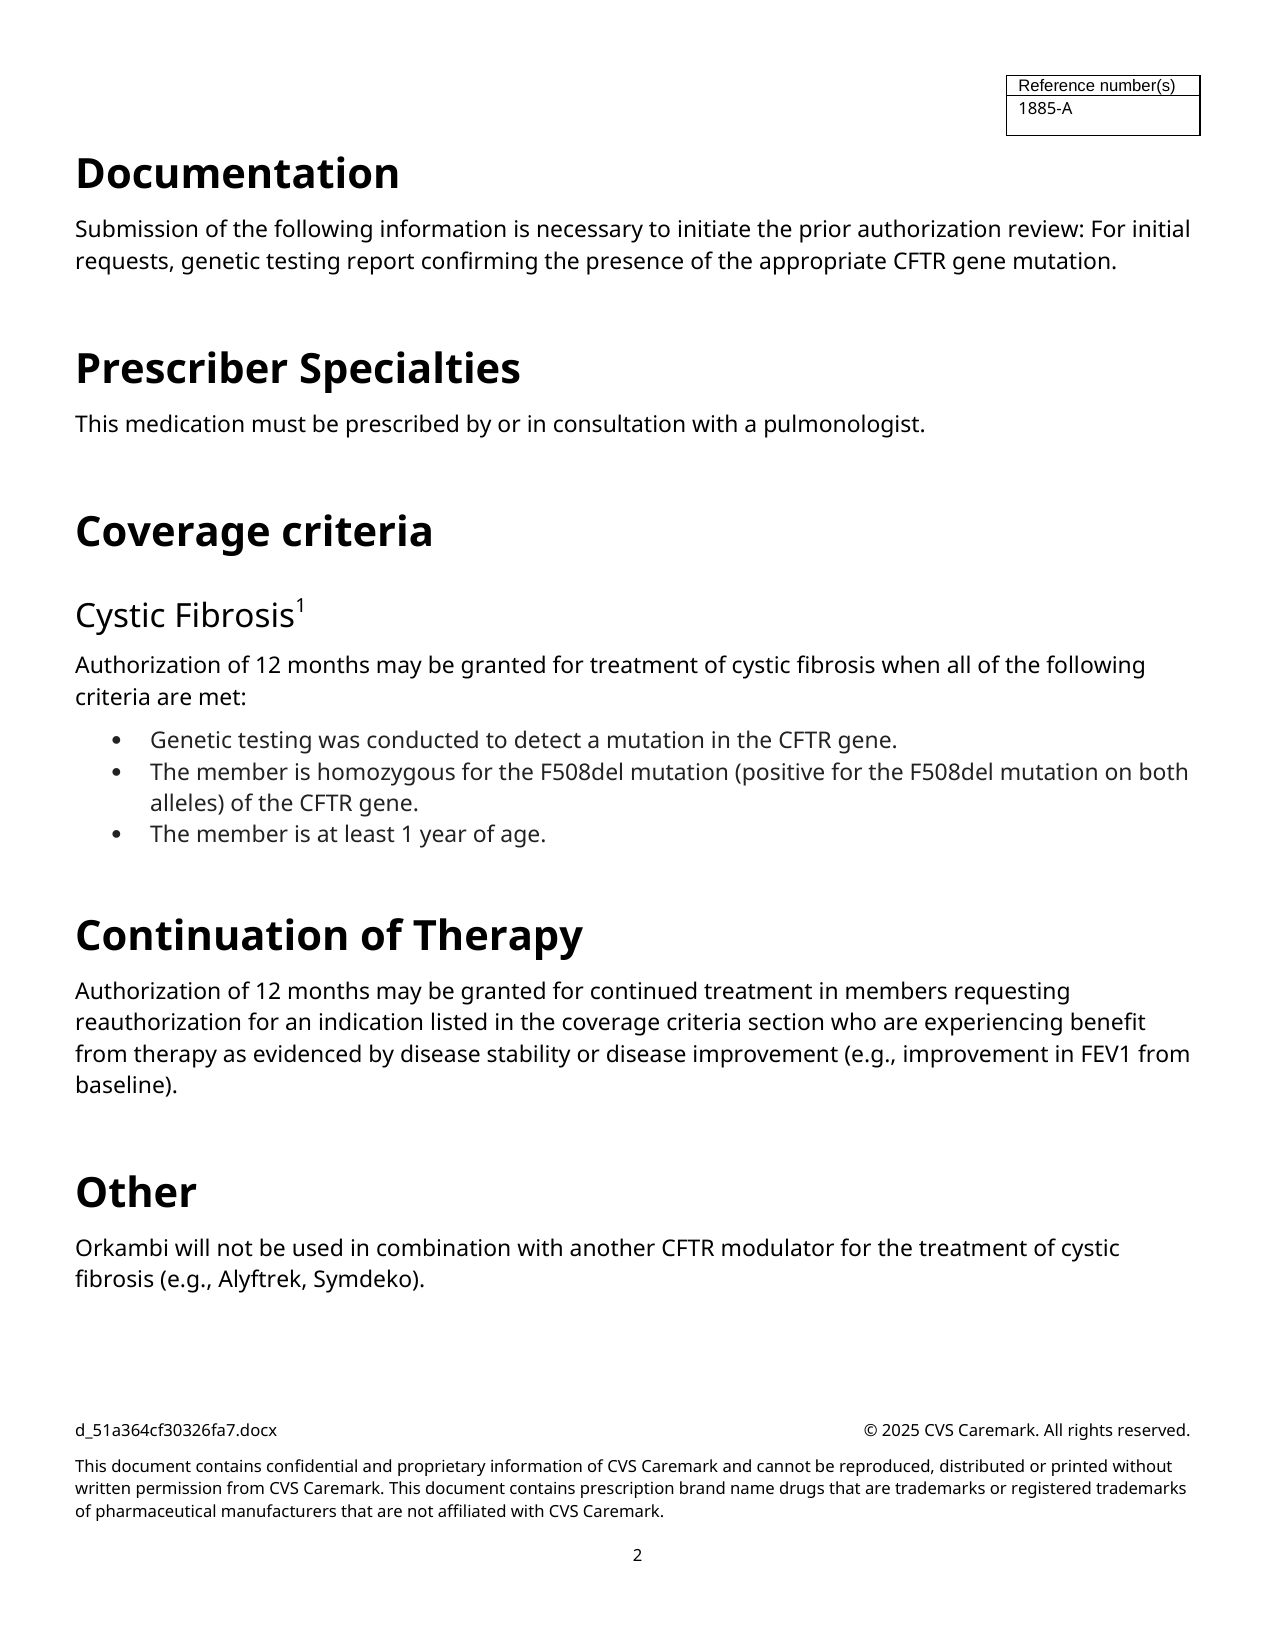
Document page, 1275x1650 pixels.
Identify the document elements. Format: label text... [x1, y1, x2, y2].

text Authorization of 12 months may be granted for continued treatment in members requesting reauthorization for an indication listed in the coverage criteria section who are experiencing benefit from therapy as evidenced by disease stability or disease improvement (e.g., improvement in FEV1 from baseline). [75, 975, 1200, 1100]
subtitle Documentation [75, 144, 1200, 201]
subtitle Continuation of Therapy [75, 906, 1200, 962]
subtitle Other [75, 1162, 1200, 1219]
text Authorization of 12 months may be granted for treatment of cystic fibrosis when all of the following criteria are met: [75, 649, 1200, 712]
text This medication must be prescribed by or in consultation with a pulmonologist. [75, 408, 1200, 439]
text Orkambi will not be used in combination with another CFTR modulator for the treatment of cystic fibrosis (e.g., Alyftrek, Symdeko). [425, 1232, 1200, 1294]
list Genetic testing was conducted to detect a mutation in the CFTR gene. [112, 724, 1200, 756]
subtitle Coverage criteria [75, 501, 1200, 558]
list The member is homozygous for the F508del mutation (positive for the F508del mutation on both alleles) of the CFTR gene. [112, 756, 1200, 818]
list The member is at least 1 year of age. [112, 818, 1200, 849]
text Submission of the following information is necessary to initiate the prior authorization review: For initial requests, genetic testing report confirming the presence of the appropriate CFTR gene mutation. [75, 213, 1200, 276]
subtitle Cystic Fibrosis1 [75, 592, 1200, 637]
subtitle Prescriber Specialties [75, 338, 1200, 395]
